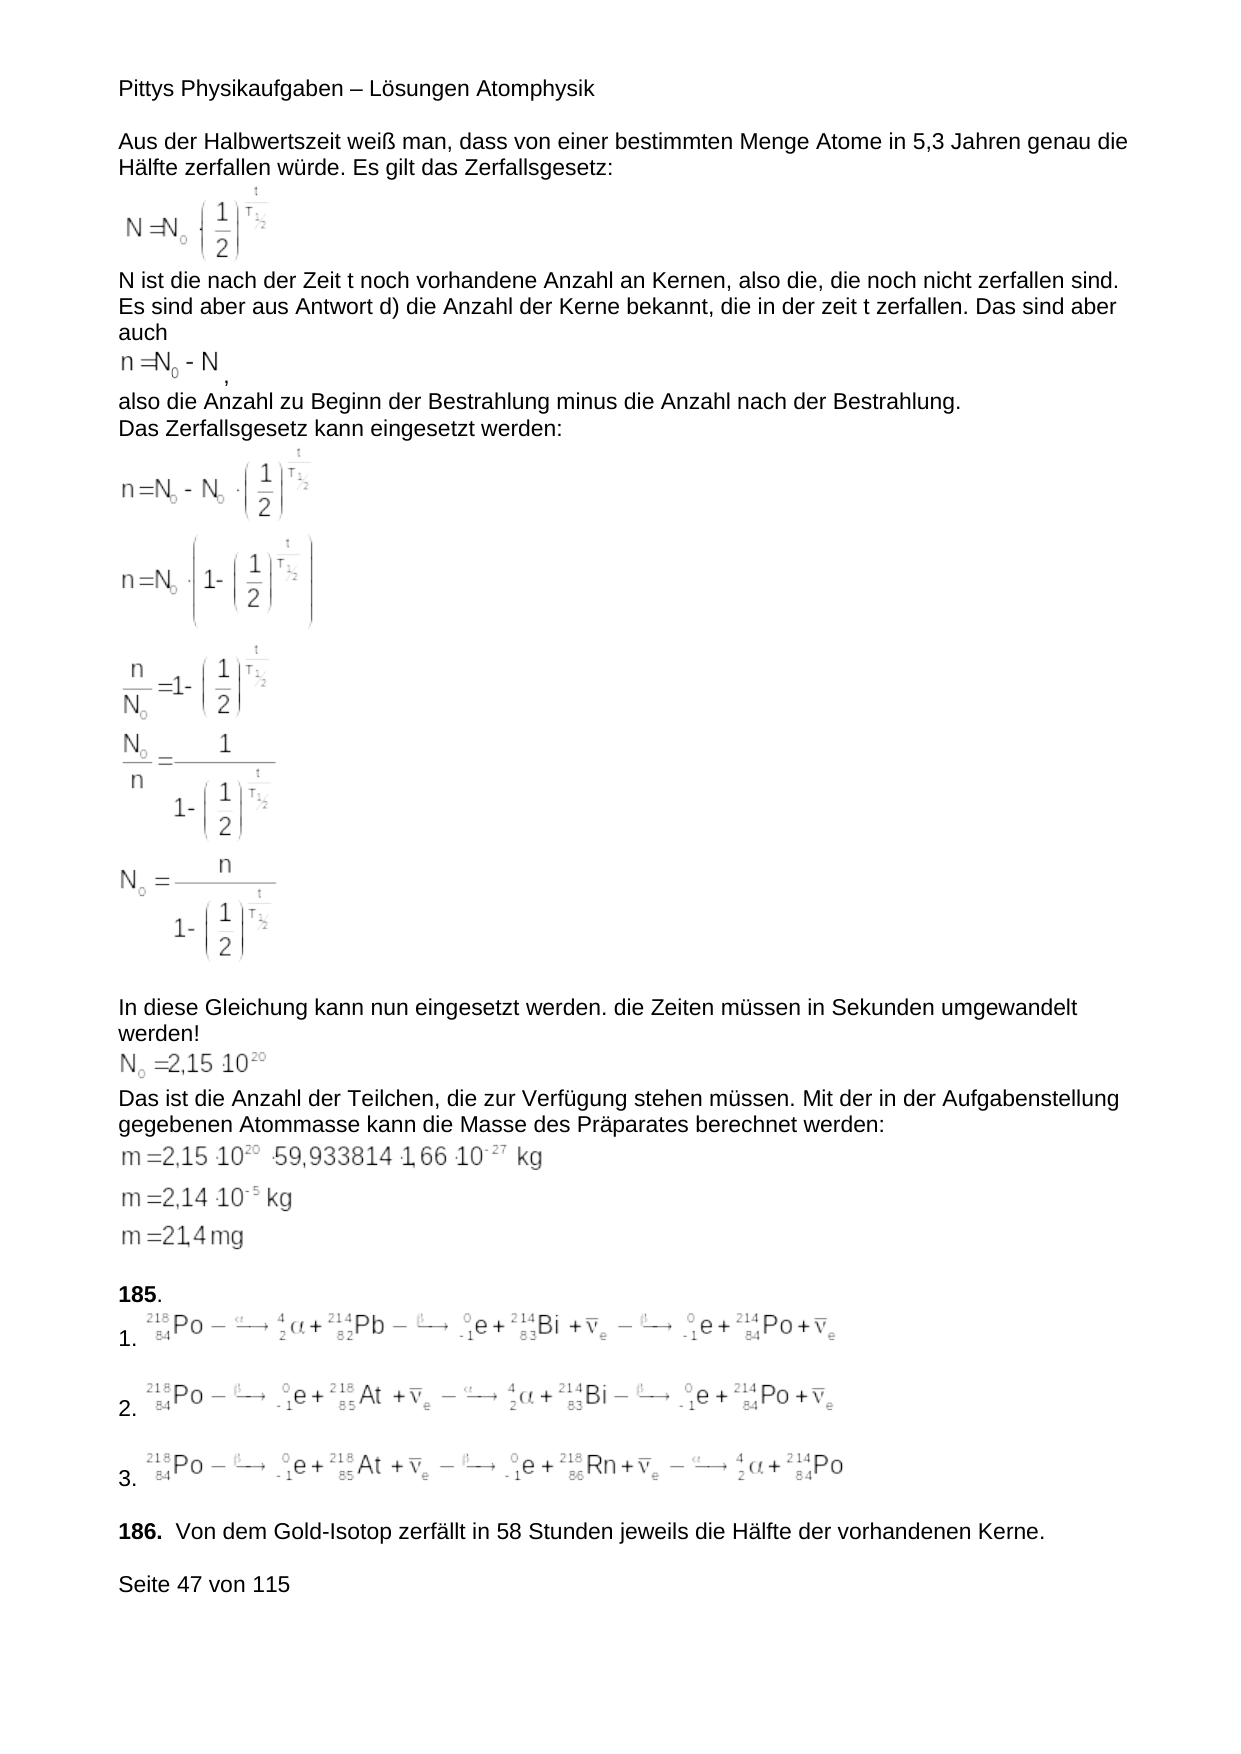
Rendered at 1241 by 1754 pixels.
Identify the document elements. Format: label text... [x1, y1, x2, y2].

text 3. [118, 1448, 1152, 1491]
text 185. [118, 1281, 1152, 1308]
text Das ist die Anzahl der Teilchen, die zur Verfügung stehen müssen. Mit der in der Aufgabenstellung gegebenen Atommasse kann die Masse des Präparates berechnet werden: [118, 1085, 1152, 1138]
text Aus der Halbwertszeit weiß man, dass von einer bestimmten Menge Atome in 5,3 Jahren genau die Hälfte zerfallen würde. Es gilt das Zerfallsgesetz: [118, 128, 1152, 180]
text In diese Gleichung kann nun eingesetzt werden. die Zeiten müssen in Sekunden umgewandelt werden! [118, 993, 1152, 1046]
text 1. [118, 1308, 1152, 1351]
text , [118, 346, 1152, 388]
text Das Zerfallsgesetz kann eingesetzt werden: [118, 414, 1152, 441]
text N ist die nach der Zeit t noch vorhandene Anzahl an Kernen, also die, die noch nicht zerfallen sind. Es sind aber aus Antwort d) die Anzahl der Kerne bekannt, die in der zeit t zerfallen. Das sind aber auch [118, 267, 1152, 346]
text also die Anzahl zu Beginn der Bestrahlung minus die Anzahl nach der Bestrahlung. [118, 388, 1152, 414]
text 186. Von dem Gold-Isotop zerfällt in 58 Stunden jeweils die Hälfte der vorhandenen Kerne. [118, 1518, 1152, 1544]
text 2. [118, 1378, 1152, 1421]
